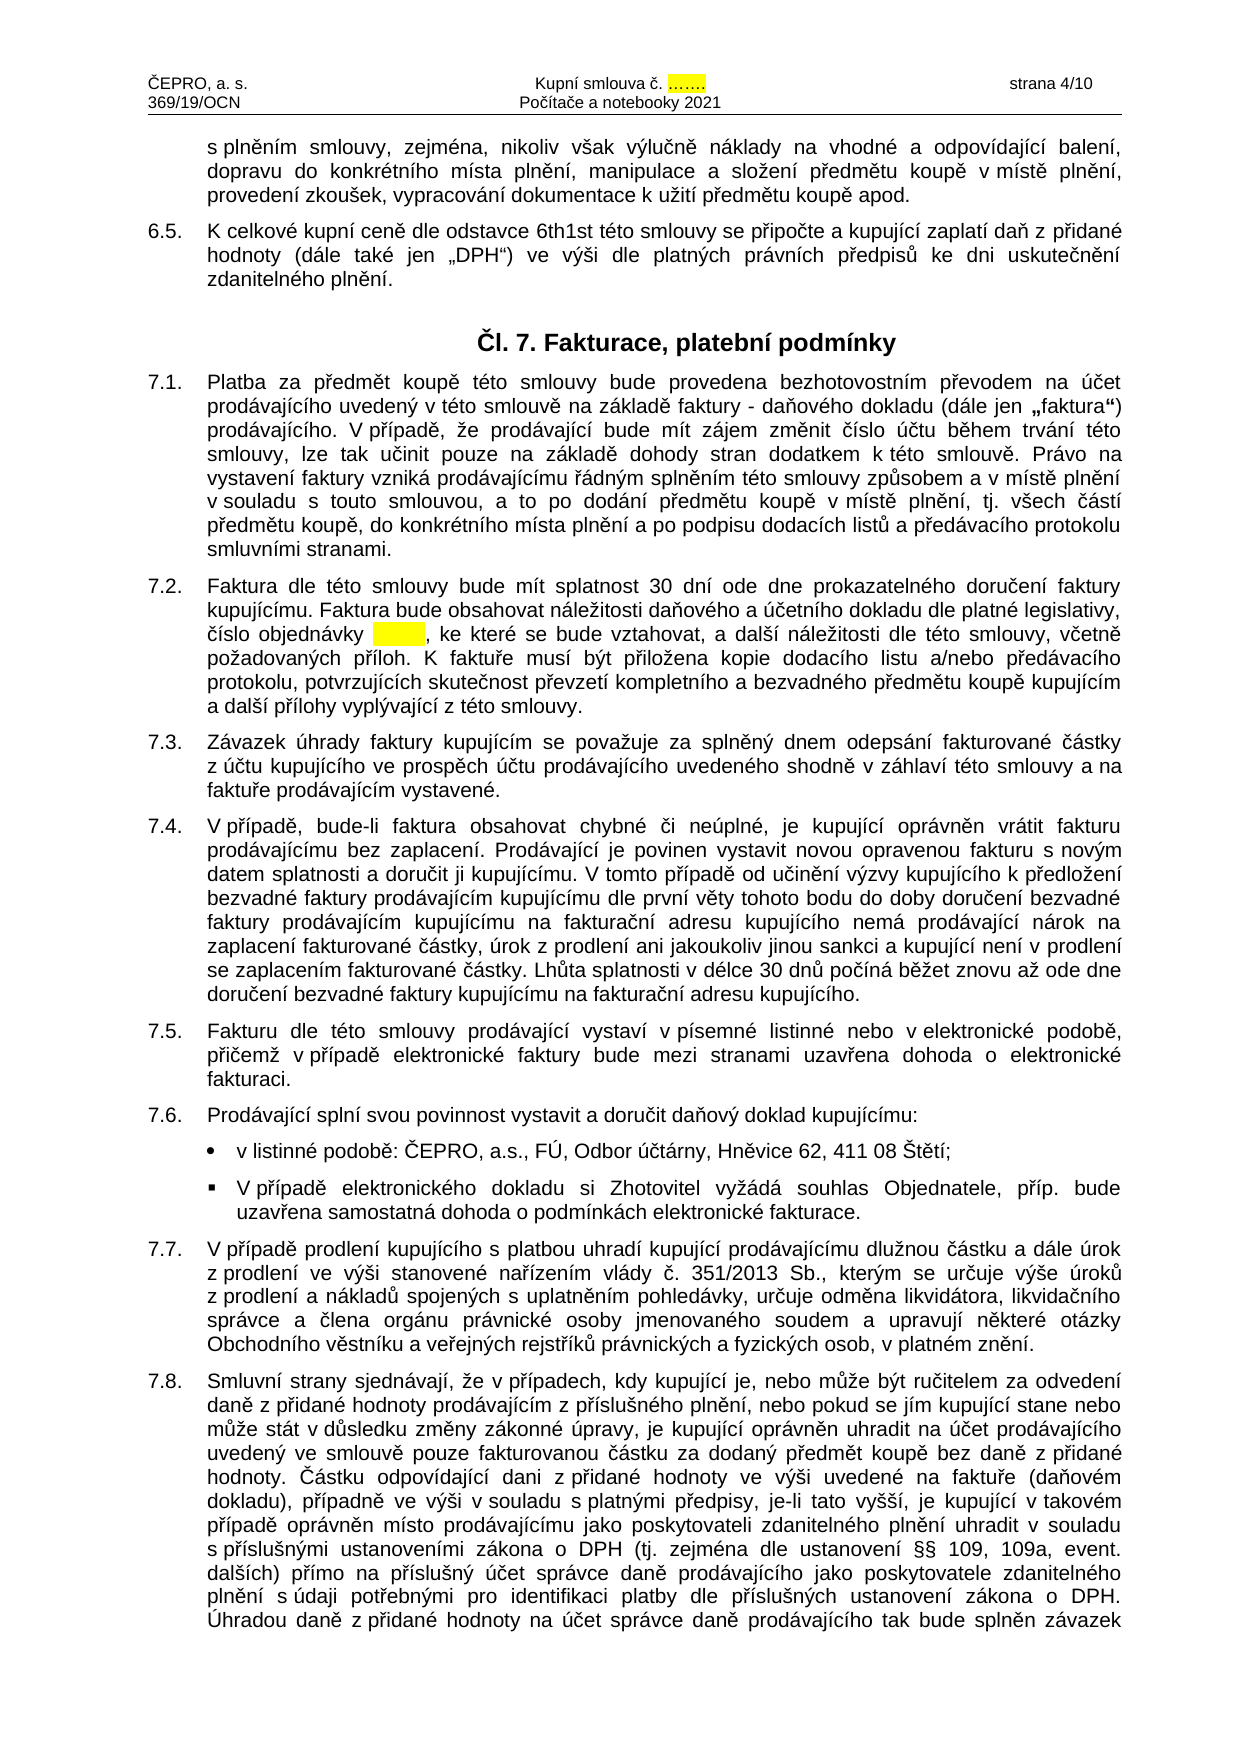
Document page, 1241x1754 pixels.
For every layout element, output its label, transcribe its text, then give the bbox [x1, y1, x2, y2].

list V případě elektronického dokladu si Zhotovitel vyžádá souhlas Objednatele, příp. bude uzavřena samostatná dohoda o podmínkách elektronické fakturace. [207, 1176, 1122, 1224]
text V případě prodlení kupujícího s platbou uhradí kupující prodávajícímu dlužnou částku a dále úrok z prodlení ve výši stanovené nařízením vlády č. 351/2013 Sb., kterým se určuje výše úroků z prodlení a nákladů spojených s uplatněním pohledávky, určuje odměna likvidátora, likvidačního správce a člena orgánu právnické osoby jmenovaného soudem a upravují některé otázky Obchodního věstníku a veřejných rejstříků právnických a fyzických osob, v platném znění. [148, 1236, 1122, 1356]
text Závazek úhrady faktury kupujícím se považuje za splněný dnem odepsání fakturované částky z účtu kupujícího ve prospěch účtu prodávajícího uvedeného shodně v záhlaví této smlouvy a na faktuře prodávajícím vystavené. [148, 730, 1122, 802]
text Fakturace, platební podmínky [251, 328, 1122, 357]
text Prodávající splní svou povinnost vystavit a doručit daňový doklad kupujícímu: [148, 1103, 1122, 1127]
text Platba za předmět koupě této smlouvy bude provedena bezhotovostním převodem na účet prodávajícího uvedený v této smlouvě na základě faktury - daňového dokladu (dále jen „faktura“) prodávajícího. V případě, že prodávající bude mít zájem změnit číslo účtu během trvání této smlouvy, lze tak učinit pouze na základě dohody stran dodatkem k této smlouvě. Právo na vystavení faktury vzniká prodávajícímu řádným splněním této smlouvy způsobem a v místě plnění v souladu s touto smlouvou, a to po dodání předmětu koupě v místě plnění, tj. všech částí předmětu koupě, do konkrétního místa plnění a po podpisu dodacích listů a předávacího protokolu smluvními stranami. [148, 369, 1122, 561]
text Fakturu dle této smlouvy prodávající vystaví v písemné listinné nebo v elektronické podobě, přičemž v případě elektronické faktury bude mezi stranami uzavřena dohoda o elektronické fakturaci. [148, 1018, 1122, 1090]
list v listinné podobě: ČEPRO, a.s., FÚ, Odbor účtárny, Hněvice 62, 411 08 Štětí; [207, 1139, 1122, 1163]
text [148, 134, 1122, 206]
text V případě, bude-li faktura obsahovat chybné či neúplné, je kupující oprávněn vrátit fakturu prodávajícímu bez zaplacení. Prodávající je povinen vystavit novou opravenou fakturu s novým datem splatnosti a doručit ji kupujícímu. V tomto případě od učinění výzvy kupujícího k předložení bezvadné faktury prodávajícím kupujícímu dle první věty tohoto bodu do doby doručení bezvadné faktury prodávajícím kupujícímu na fakturační adresu kupujícího nemá prodávající nárok na zaplacení fakturované částky, úrok z prodlení ani jakoukoliv jinou sankci a kupující není v prodlení se zaplacením fakturované částky. Lhůta splatnosti v délce 30 dnů počíná běžet znovu až ode dne doručení bezvadné faktury kupujícímu na fakturační adresu kupujícího. [148, 814, 1122, 1006]
text K celkové kupní ceně dle odstavce 6.1 této smlouvy se připočte a kupující zaplatí daň z přidané hodnoty (dále také jen „DPH“) ve výši dle platných právních předpisů ke dni uskutečnění zdanitelného plnění. [148, 219, 1122, 291]
text Faktura dle této smlouvy bude mít splatnost 30 dní ode dne prokazatelného doručení faktury kupujícímu. Faktura bude obsahovat náležitosti daňového a účetního dokladu dle platné legislativy, číslo objednávky , ke které se bude vztahovat, a další náležitosti dle této smlouvy, včetně požadovaných příloh. K faktuře musí být přiložena kopie dodacího listu a/nebo předávacího protokolu, potvrzujících skutečnost převzetí kompletního a bezvadného předmětu koupě kupujícím a další přílohy vyplývající z této smlouvy. [148, 574, 1122, 717]
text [148, 1369, 1122, 1632]
